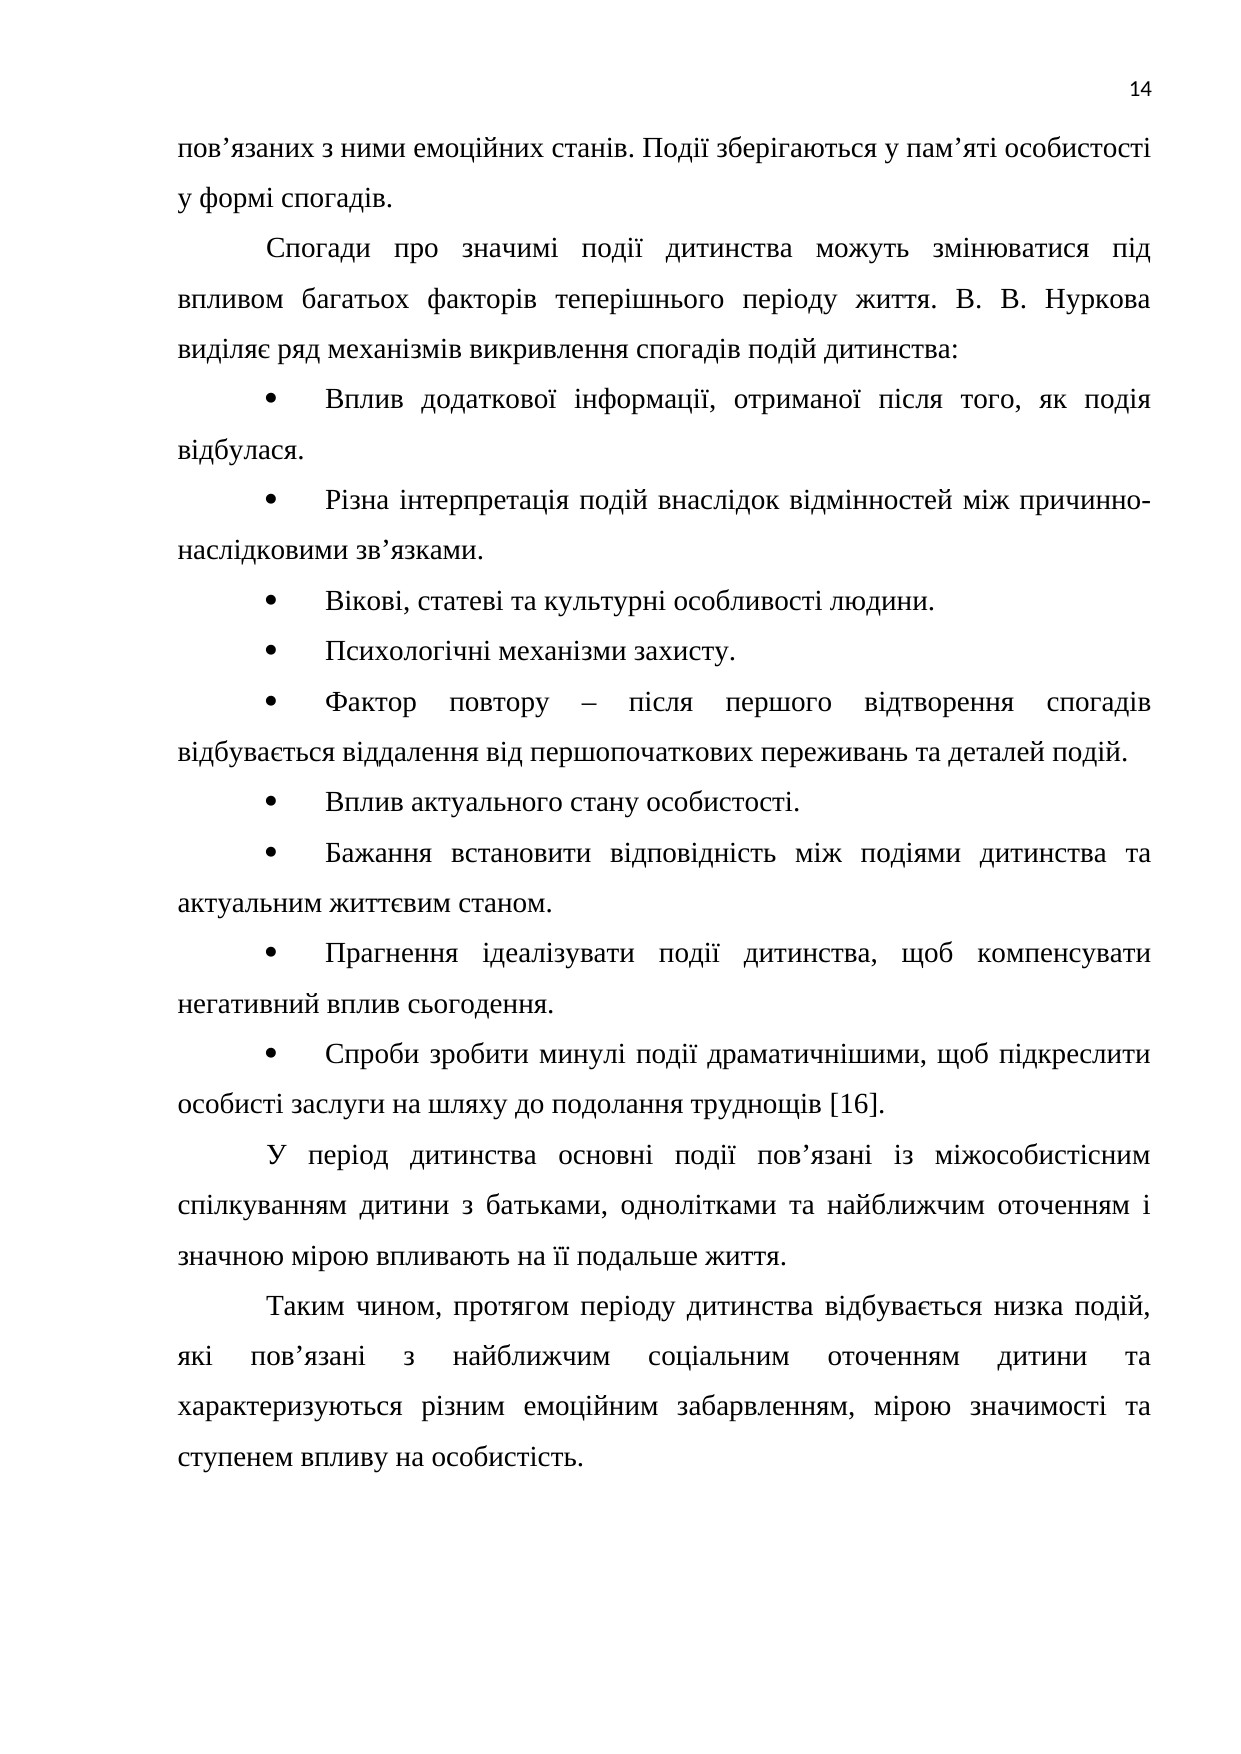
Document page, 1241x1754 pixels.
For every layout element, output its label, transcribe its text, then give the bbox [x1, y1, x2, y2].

text У період дитинства основні події пов’язані із міжособистісним спілкуванням дитини з батьками, однолітками та найближчим оточенням і значною мірою впливають на її подальше життя. [177, 1137, 1152, 1271]
text Спогади про значимі події дитинства можуть змінюватися під впливом багатьох факторів теперішнього періоду життя. В. В. Нуркова виділяє ряд механізмів викривлення спогадів подій дитинства: [177, 230, 1152, 364]
list Вплив актуального стану особистості. [177, 784, 1152, 818]
list Фактор повтору – після першого відтворення спогадів відбувається віддалення від першопочаткових переживань та деталей подій. [177, 684, 1152, 768]
list Бажання встановити відповідність між подіями дитинства та актуальним життєвим станом. [177, 835, 1152, 919]
list Спроби зробити минулі події драматичнішими, щоб підкреслити особисті заслуги на шляху до подолання труднощів [16]. [177, 1036, 1152, 1120]
list Прагнення ідеалізувати події дитинства, щоб компенсувати негативний вплив сьогодення. [177, 936, 1152, 1019]
list Різна інтерпретація подій внаслідок відмінностей між причинно-наслідковими зв’язками. [177, 482, 1152, 566]
list Вплив додаткової інформації, отриманої після того, як подія відбулася. [177, 381, 1152, 465]
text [177, 130, 1152, 214]
list Психологічні механізми захисту. [177, 633, 1152, 667]
list Вікові, статеві та культурні особливості людини. [177, 583, 1152, 616]
text Таким чином, протягом періоду дитинства відбувається низка подій, які пов’язані з найближчим соціальним оточенням дитини та характеризуються різним емоційним забарвленням, мірою значимості та ступенем впливу на особистість. [177, 1288, 1152, 1472]
